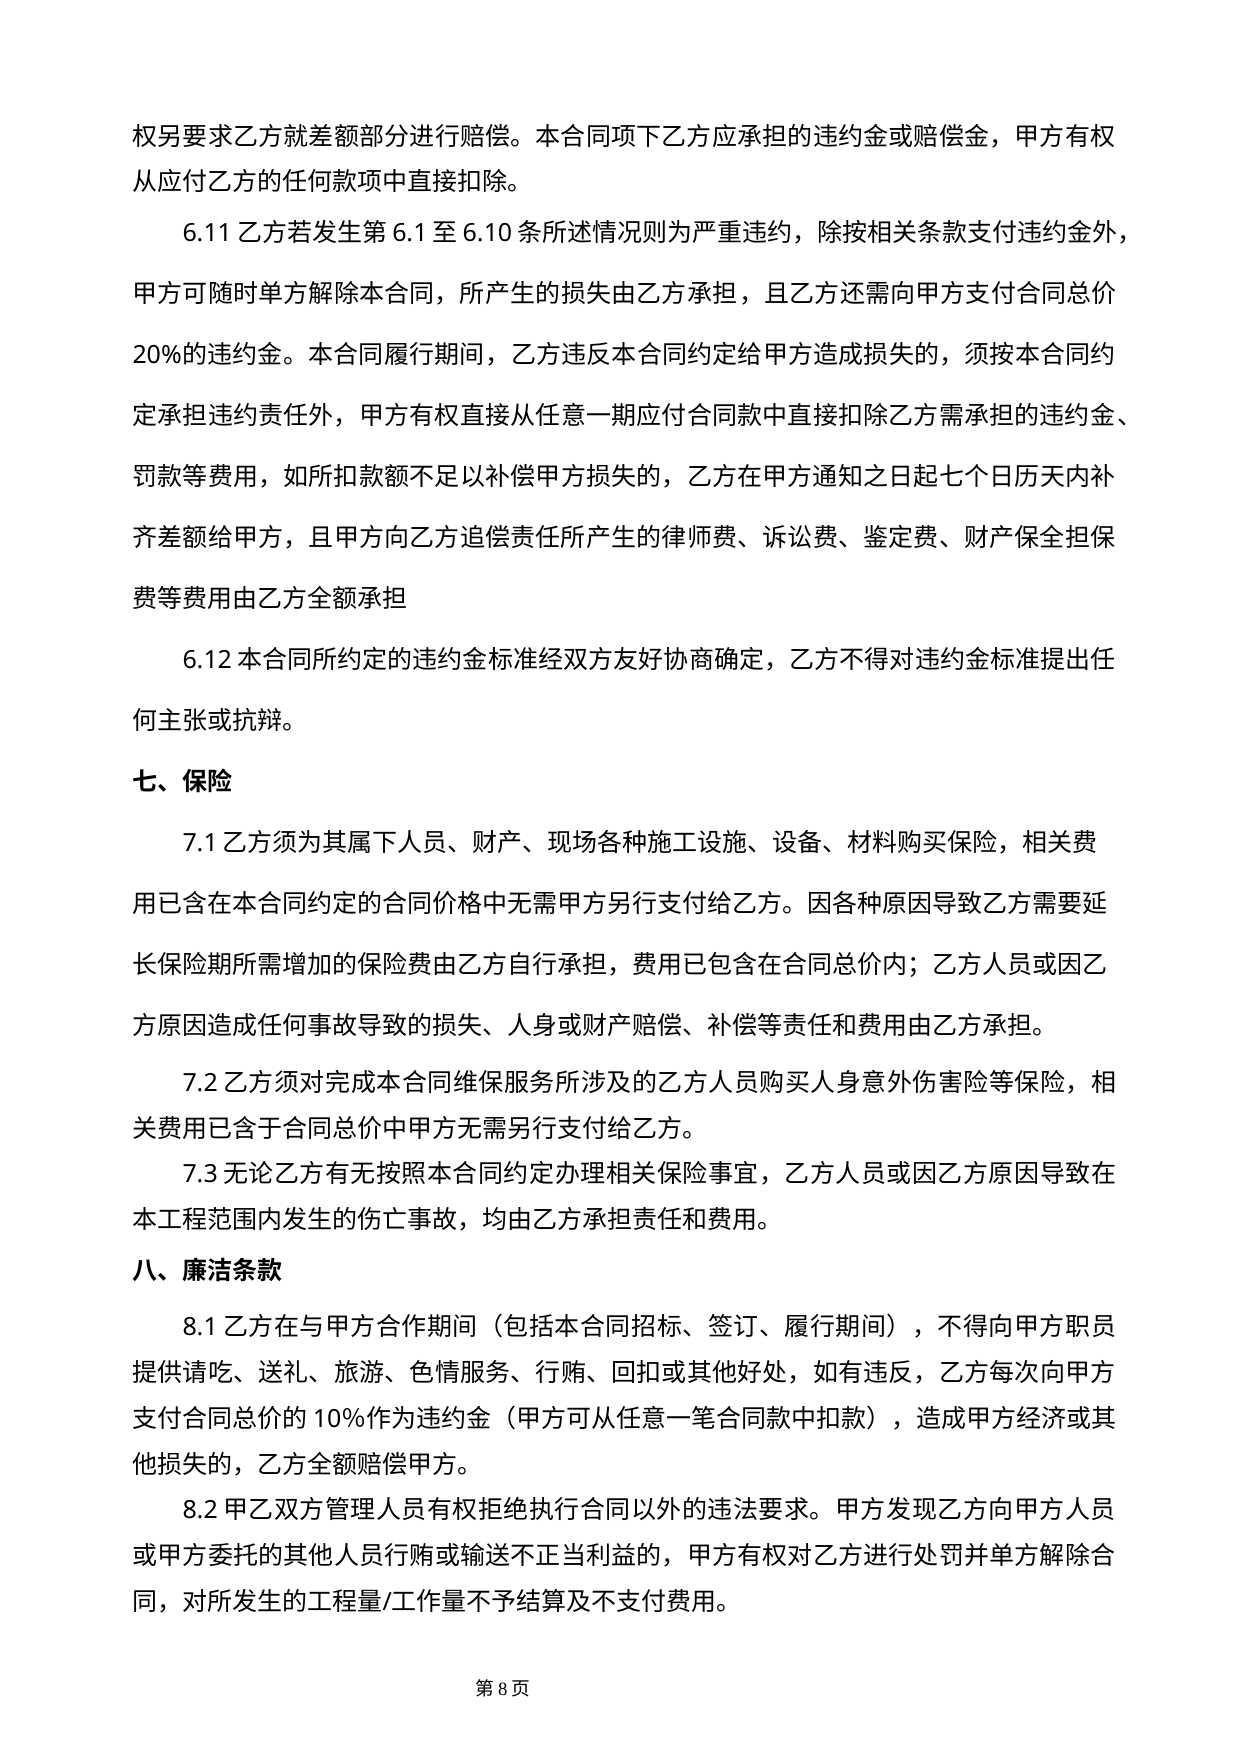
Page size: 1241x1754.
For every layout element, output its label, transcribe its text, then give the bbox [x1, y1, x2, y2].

text 7.1乙方须为其属下人员、财产、现场各种施工设施、设备、材料购买保险，相关费用已含在本合同约定的合同价格中无需甲方另行支付给乙方。因各种原因导致乙方需要延长保险期所需增加的保险费由乙方自行承担，费用已包含在合同总价内；乙方人员或因乙方原因造成任何事故导致的损失、人身或财产赔偿、补偿等责任和费用由乙方承担。 [132, 810, 1118, 1054]
list 保险 [132, 749, 1118, 810]
text 7.2乙方须对完成本合同维保服务所涉及的乙方人员购买人身意外伤害险等保险，相关费用已含于合同总价中甲方无需另行支付给乙方。 [132, 1054, 1118, 1146]
text 6.11乙方若发生第6.1至6.10条所述情况则为严重违约，除按相关条款支付违约金外，甲方可随时单方解除本合同，所产生的损失由乙方承担，且乙方还需向甲方支付合同总价20%的违约金。本合同履行期间，乙方违反本合同约定给甲方造成损失的，须按本合同约定承担违约责任外，甲方有权直接从任意一期应付合同款中直接扣除乙方需承担的违约金、罚款等费用，如所扣款额不足以补偿甲方损失的，乙方在甲方通知之日起七个日历天内补齐差额给甲方，且甲方向乙方追偿责任所产生的律师费、诉讼费、鉴定费、财产保全担保费等费用由乙方全额承担 [132, 200, 1118, 627]
text 6.12本合同所约定的违约金标准经双方友好协商确定，乙方不得对违约金标准提出任何主张或抗辩。 [132, 627, 1118, 749]
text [132, 108, 1118, 200]
text 8.2甲乙双方管理人员有权拒绝执行合同以外的违法要求。甲方发现乙方向甲方人员或甲方委托的其他人员行贿或输送不正当利益的，甲方有权对乙方进行处罚并单方解除合同，对所发生的工程量/工作量不予结算及不支付费用。 [132, 1482, 1118, 1620]
text 8.1乙方在与甲方合作期间（包括本合同招标、签订、履行期间），不得向甲方职员提供请吃、送礼、旅游、色情服务、行贿、回扣或其他好处，如有违反，乙方每次向甲方支付合同总价的10％作为违约金（甲方可从任意一笔合同款中扣款），造成甲方经济或其他损失的，乙方全额赔偿甲方。 [132, 1299, 1118, 1482]
text 7.3无论乙方有无按照本合同约定办理相关保险事宜，乙方人员或因乙方原因导致在本工程范围内发生的伤亡事故，均由乙方承担责任和费用。 [132, 1146, 1118, 1238]
list 廉洁条款 [132, 1238, 1118, 1299]
